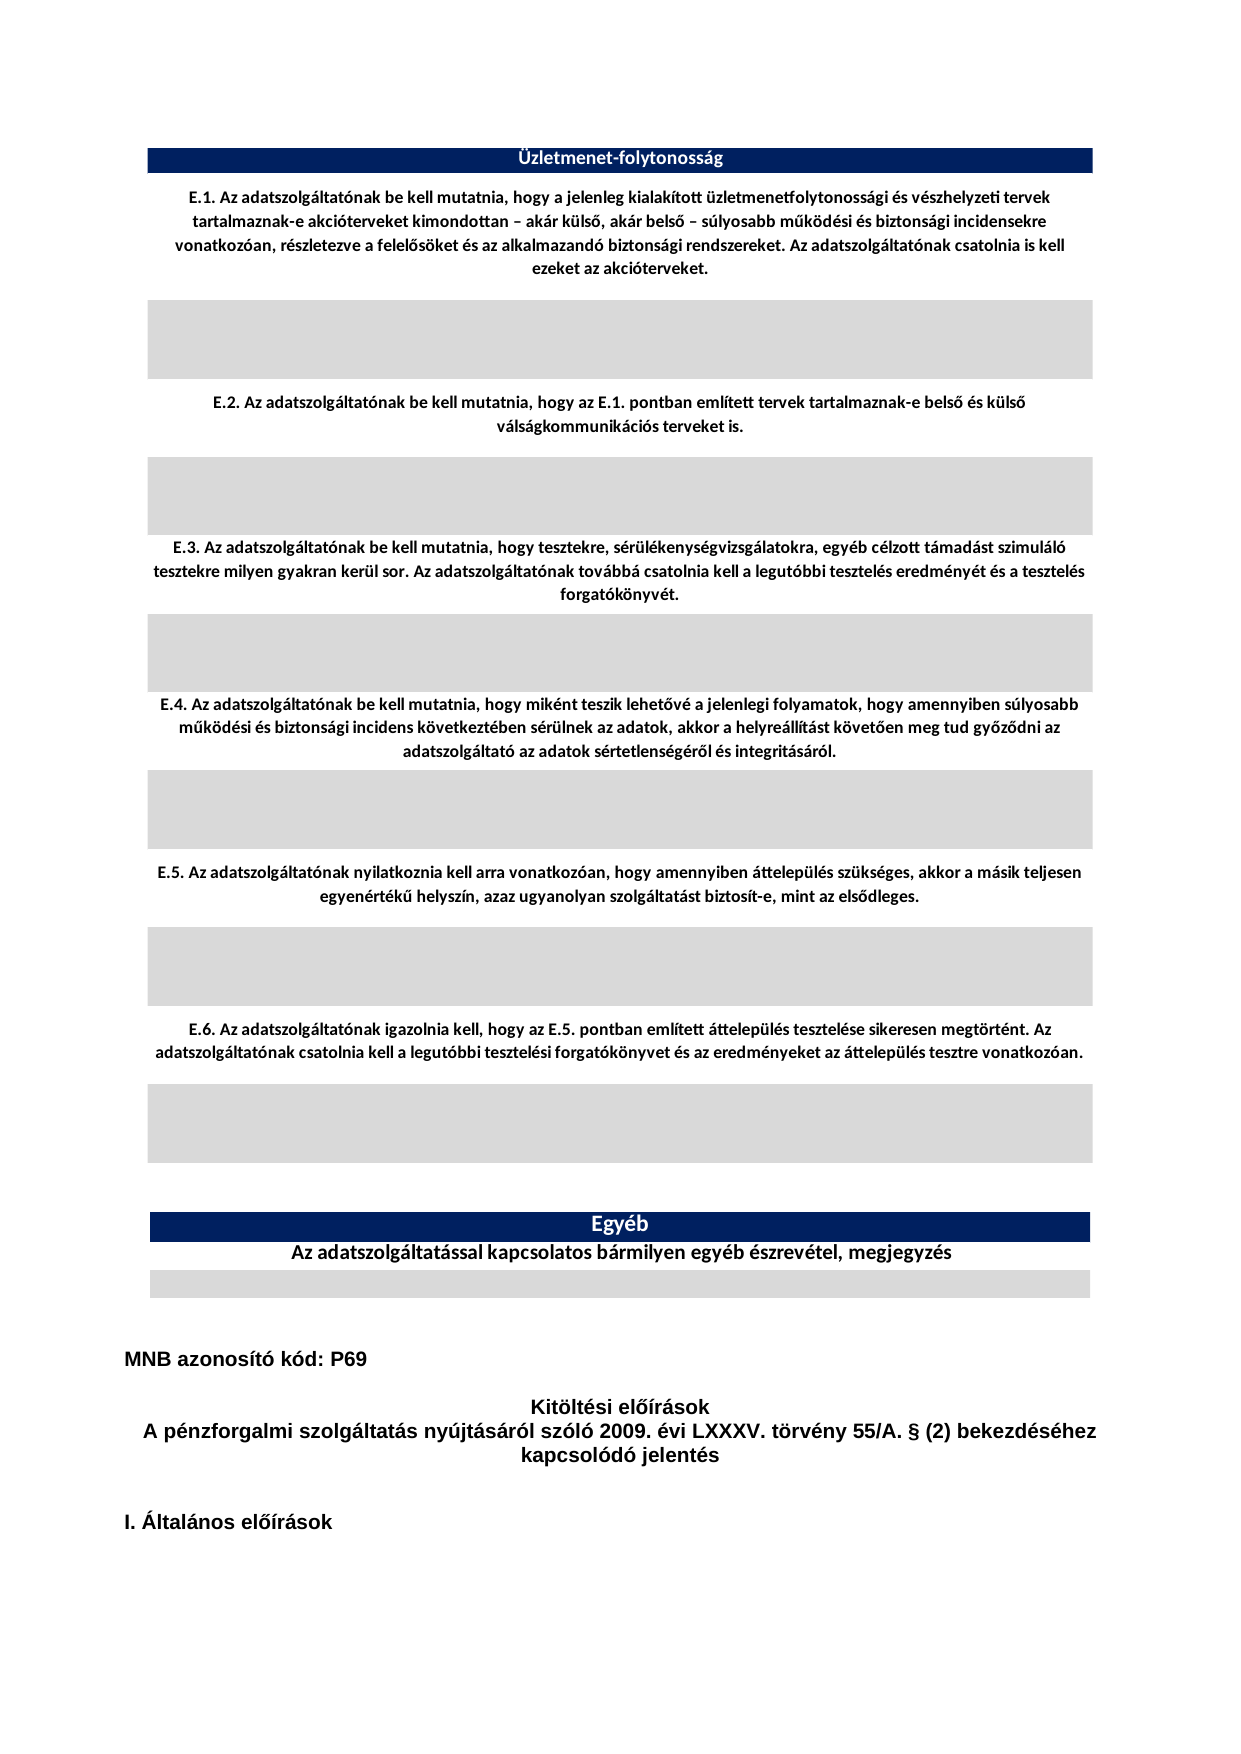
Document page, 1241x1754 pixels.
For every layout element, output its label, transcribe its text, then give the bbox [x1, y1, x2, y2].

text MNB azonosító kód: P69 [124, 1347, 1116, 1371]
text A pénzforgalmi szolgáltatás nyújtásáról szóló 2009. évi LXXXV. törvény 55/A. § (2) bekezdéséhez kapcsolódó jelentés [124, 1419, 1116, 1467]
text Kitöltési előírások [124, 1395, 1116, 1419]
text I. Általános előírások [124, 1510, 1116, 1534]
